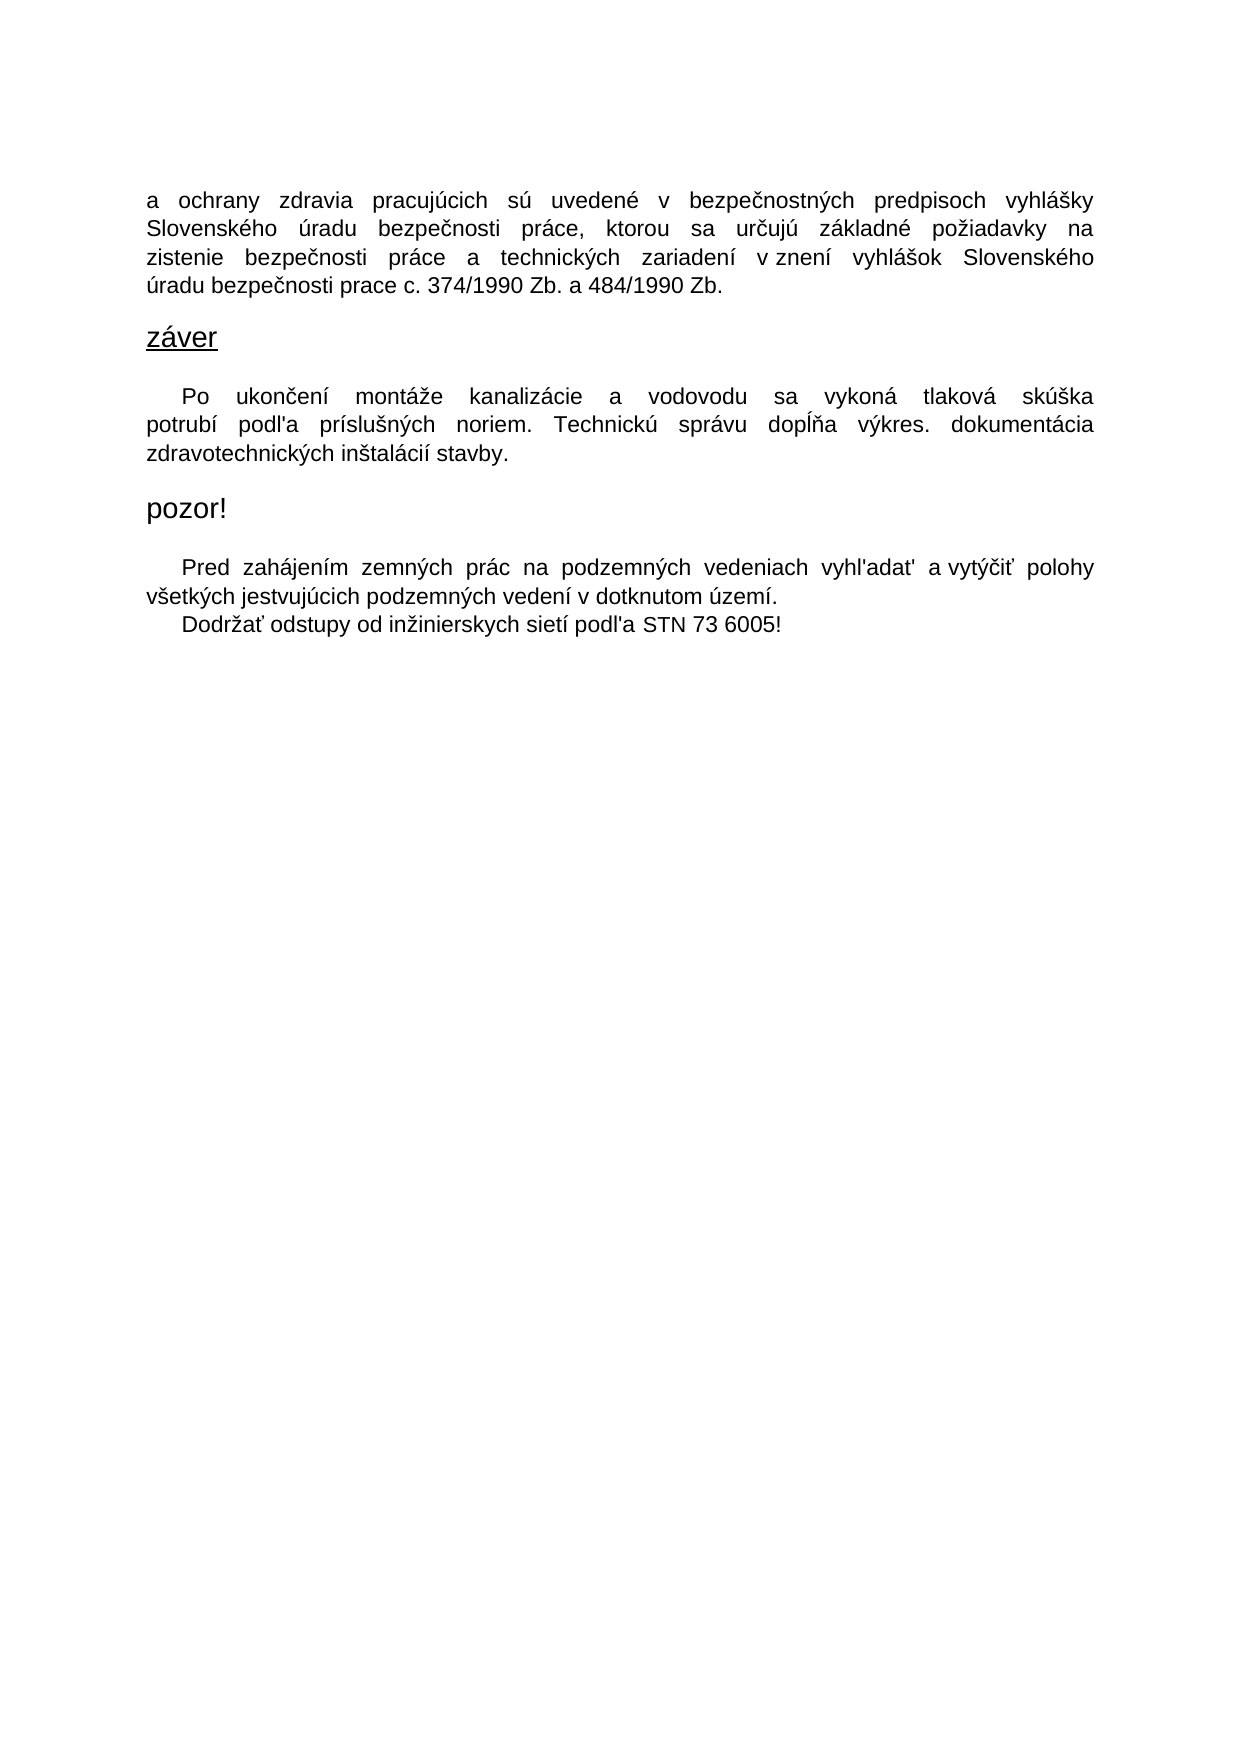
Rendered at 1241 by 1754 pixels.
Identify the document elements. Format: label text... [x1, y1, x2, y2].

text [146, 185, 1094, 299]
text Po ukončení montáže kanalizácie a vodovodu sa vykoná tlaková skúška potrubí podl'a príslušných noriem. Technickú správu dopĺňa výkres. dokumentácia zdravotechnických inštalácií stavby. [146, 382, 1094, 467]
text Dodržať odstupy od inžinierskych sietí podl'a stn 73 6005! [146, 610, 1094, 638]
subtitle pozor! [146, 496, 1096, 524]
text Pred zahájením zemných prác na podzemných vedeniach vyhl'adat' a vytýčiť polohy všetkých jestvujúcich podzemných vedení v dotknutom území. [146, 553, 1094, 610]
subtitle záver [146, 324, 1096, 353]
